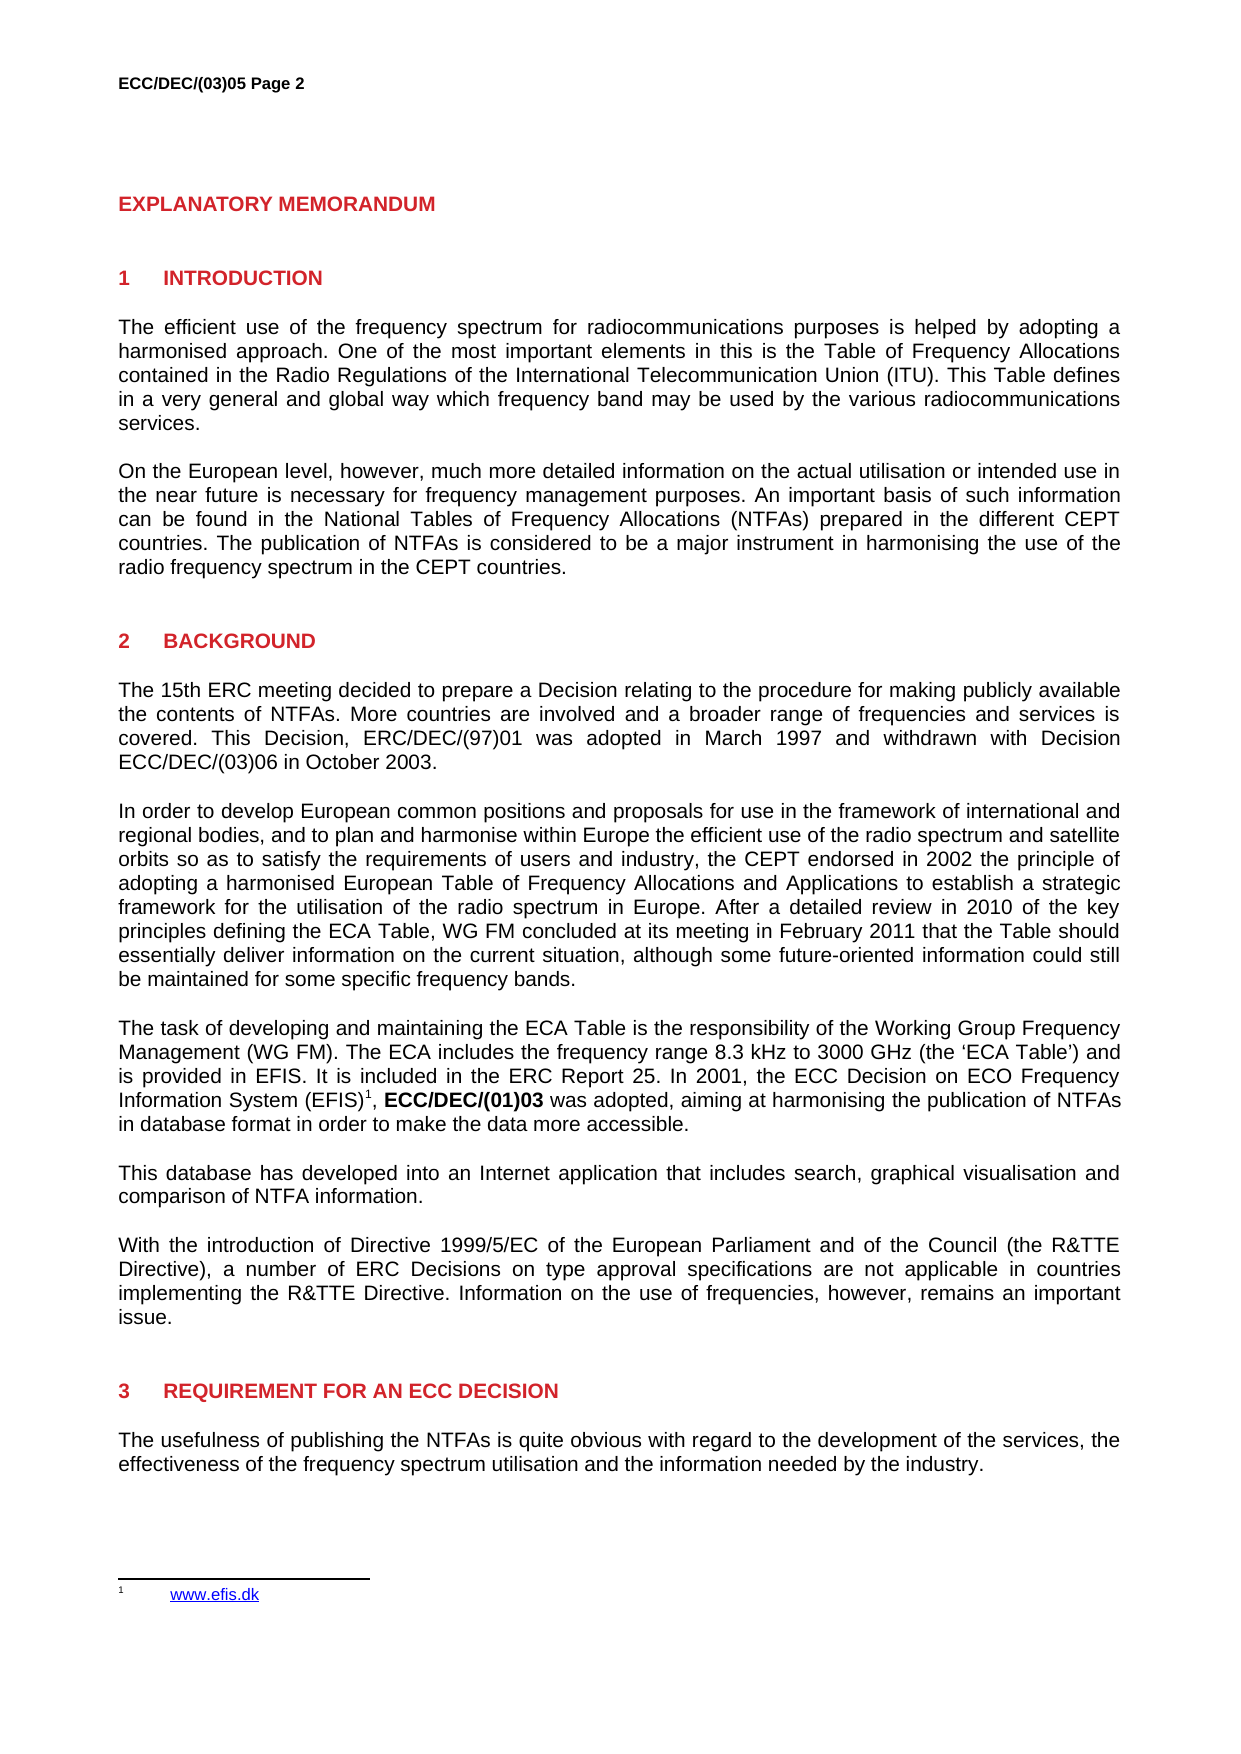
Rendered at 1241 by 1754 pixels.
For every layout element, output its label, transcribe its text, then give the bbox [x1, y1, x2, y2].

text The 15th ERC meeting decided to prepare a Decision relating to the procedure for making publicly available the contents of NTFAs. More countries are involved and a broader range of frequencies and services is covered. This Decision, ERC/DEC/(97)01 was adopted in March 1997 and withdrawn with Decision ECC/DEC/(03)06 in October 2003. [118, 678, 1122, 774]
text The usefulness of publishing the NTFAs is quite obvious with regard to the development of the services, the effectiveness of the frequency spectrum utilisation and the information needed by the industry. [118, 1428, 1122, 1476]
text The task of developing and maintaining the ECA Table is the responsibility of the Working Group Frequency Management (WG FM). The ECA includes the frequency range 8.3 kHz to 3000 GHz (the ‘ECA Table’) and is provided in EFIS. It is included in the ERC Report 25. In 2001, the ECC Decision on ECO Frequency Information System (EFIS), ECC/DEC/(01)03 was adopted, aiming at harmonising the publication of NTFAs in database format in order to make the data more accessible. [118, 1016, 1122, 1135]
text On the European level, however, much more detailed information on the actual utilisation or intended use in the near future is necessary for frequency management purposes. An important basis of such information can be found in the National Tables of Frequency Allocations (NTFAs) prepared in the different CEPT countries. The publication of NTFAs is considered to be a major instrument in harmonising the use of the radio frequency spectrum in the CEPT countries. [118, 459, 1122, 579]
text With the introduction of Directive 1999/5/EC of the European Parliament and of the Council (the R&TTE Directive), a number of ERC Decisions on type approval specifications are not applicable in countries implementing the R&TTE Directive. Information on the use of frequencies, however, remains an important issue. [118, 1233, 1122, 1329]
subtitle REQUIREMENT FOR AN ECC DECISION [118, 1379, 1122, 1403]
text The efficient use of the frequency spectrum for radiocommunications purposes is helped by adopting a harmonised approach. One of the most important elements in this is the Table of Frequency Allocations contained in the Radio Regulations of the International Telecommunication Union (ITU). This Table defines in a very general and global way which frequency band may be used by the various radiocommunications services. [118, 314, 1122, 434]
text In order to develop European common positions and proposals for use in the framework of international and regional bodies, and to plan and harmonise within Europe the efficient use of the radio spectrum and satellite orbits so as to satisfy the requirements of users and industry, the CEPT endorsed in 2002 the principle of adopting a harmonised European Table of Frequency Allocations and Applications to establish a strategic framework for the utilisation of the radio spectrum in Europe. After a detailed review in 2010 of the key principles defining the ECA Table, WG FM concluded at its meeting in February 2011 that the Table should essentially deliver information on the current situation, although some future-oriented information could still be maintained for some specific frequency bands. [118, 799, 1122, 991]
subtitle INTRODUCTION [118, 266, 1122, 289]
subtitle explanatory memorandum [118, 192, 1122, 216]
text This database has developed into an Internet application that includes search, graphical visualisation and comparison of NTFA information. [118, 1160, 1122, 1208]
subtitle BACKGROUND [118, 629, 1122, 653]
